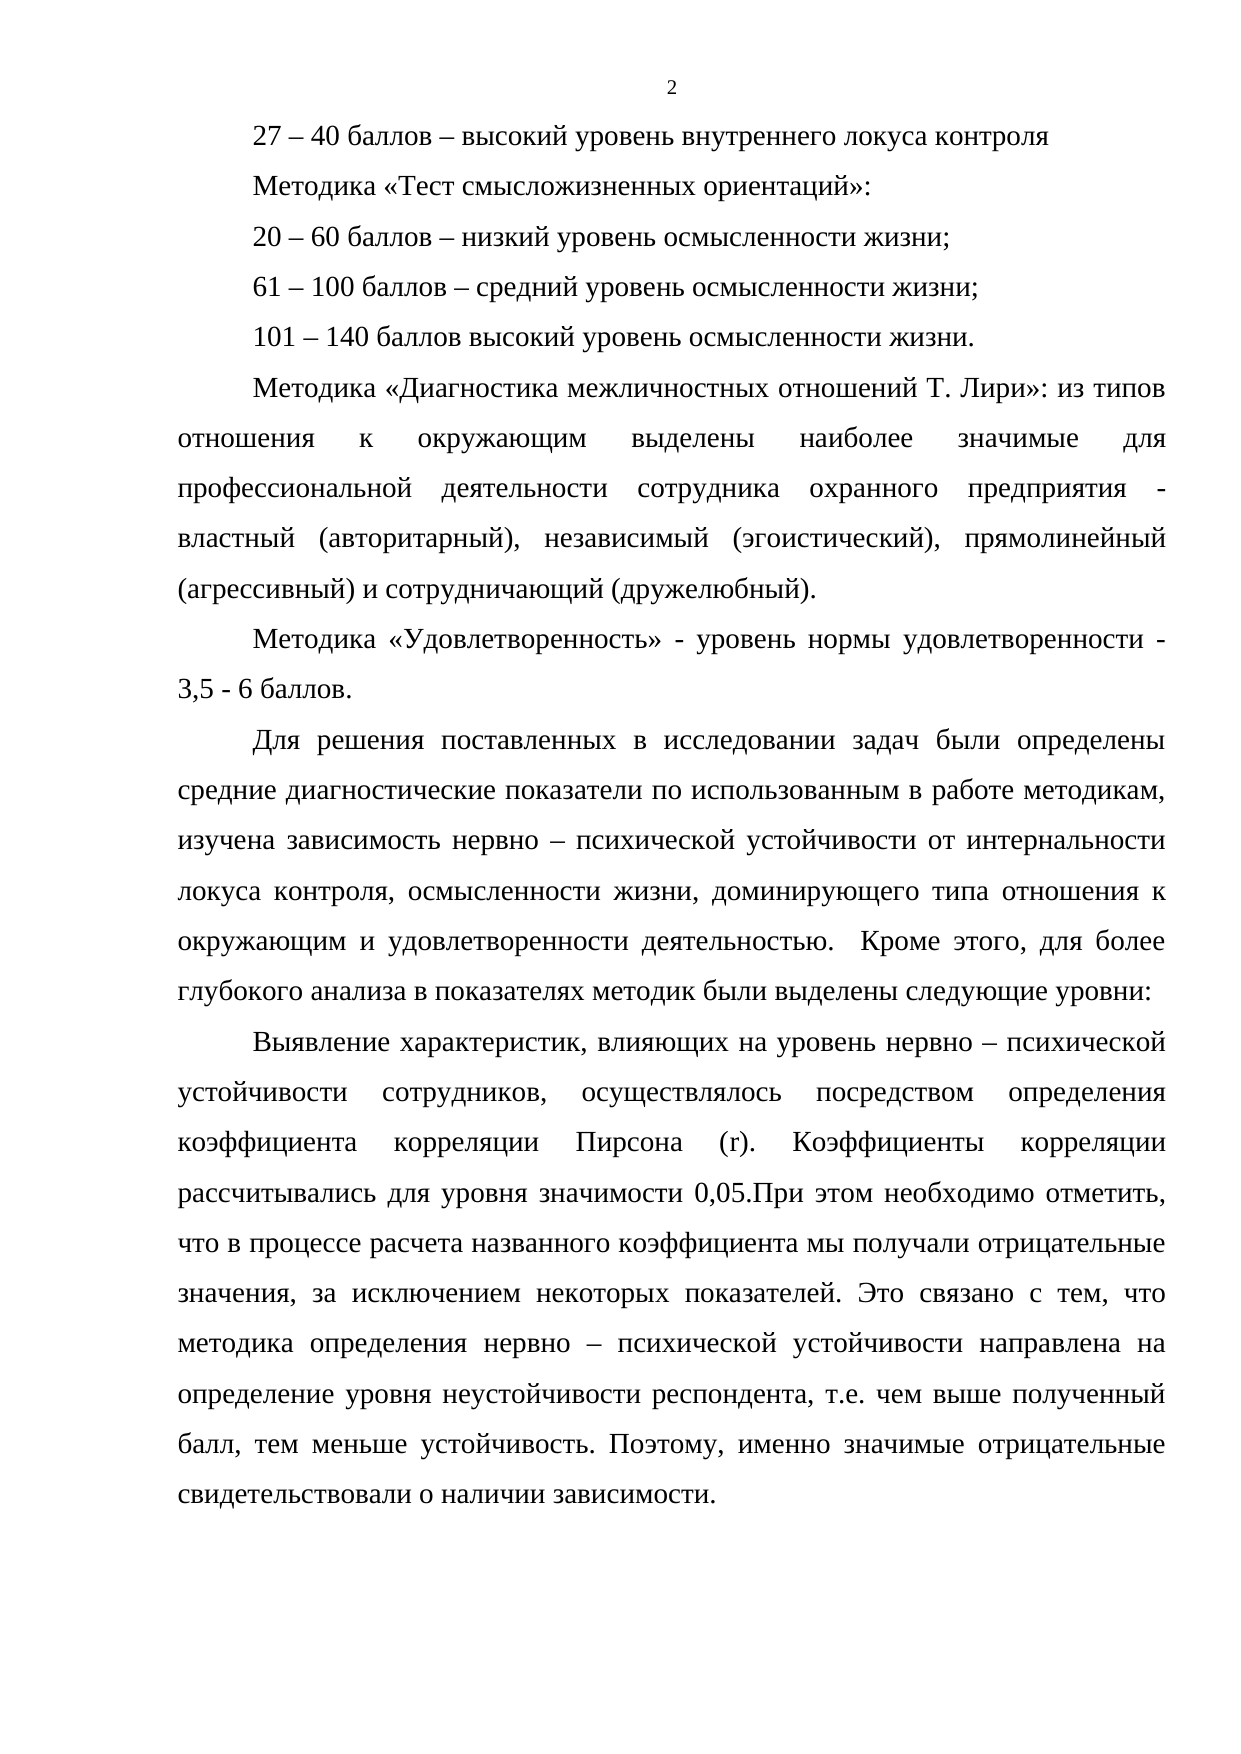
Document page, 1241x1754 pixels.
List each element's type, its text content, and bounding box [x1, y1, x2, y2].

text 20 – 60 баллов – низкий уровень осмысленности жизни; [177, 219, 1167, 252]
text Методика «Удовлетворенность» - уровень нормы удовлетворенности - 3,5 - 6 баллов. [177, 621, 1167, 705]
text 101 – 140 баллов высокий уровень осмысленности жизни. [177, 319, 1167, 353]
text Методика «Диагностика межличностных отношений Т. Лири»: из типов отношения к окружающим выделены наиболее значимые для профессиональной деятельности сотрудника охранного предприятия - властный (авторитарный), независимый (эгоистический), прямолинейный (агрессивный) и сотрудничающий (дружелюбный). [177, 370, 1167, 604]
text Для решения поставленных в исследовании задач были определены средние диагностические показатели по использованным в работе методикам, изучена зависимость нервно – психической устойчивости от интернальности локуса контроля, осмысленности жизни, доминирующего типа отношения к окружающим и удовлетворенности деятельностью. Кроме этого, для более глубокого анализа в показателях методик были выделены следующие уровни: [177, 722, 1167, 1007]
text 27 – 40 баллов – высокий уровень внутреннего локуса контроля [177, 118, 1167, 152]
text Выявление характеристик, влияющих на уровень нервно – психической устойчивости сотрудников, осуществлялось посредством определения коэффициента корреляции Пирсона (r). Коэффициенты корреляции рассчитывались для уровня значимости 0,05.При этом необходимо отметить, что в процессе расчета названного коэффициента мы получали отрицательные значения, за исключением некоторых показателей. Это связано с тем, что методика определения нервно – психической устойчивости направлена на определение уровня неустойчивости респондента, т.е. чем выше полученный балл, тем меньше устойчивость. Поэтому, именно значимые отрицательные свидетельствовали о наличии зависимости. [177, 1024, 1167, 1510]
text 61 – 100 баллов – средний уровень осмысленности жизни; [177, 269, 1167, 303]
text Методика «Тест смысложизненных ориентаций»: [177, 168, 1167, 202]
